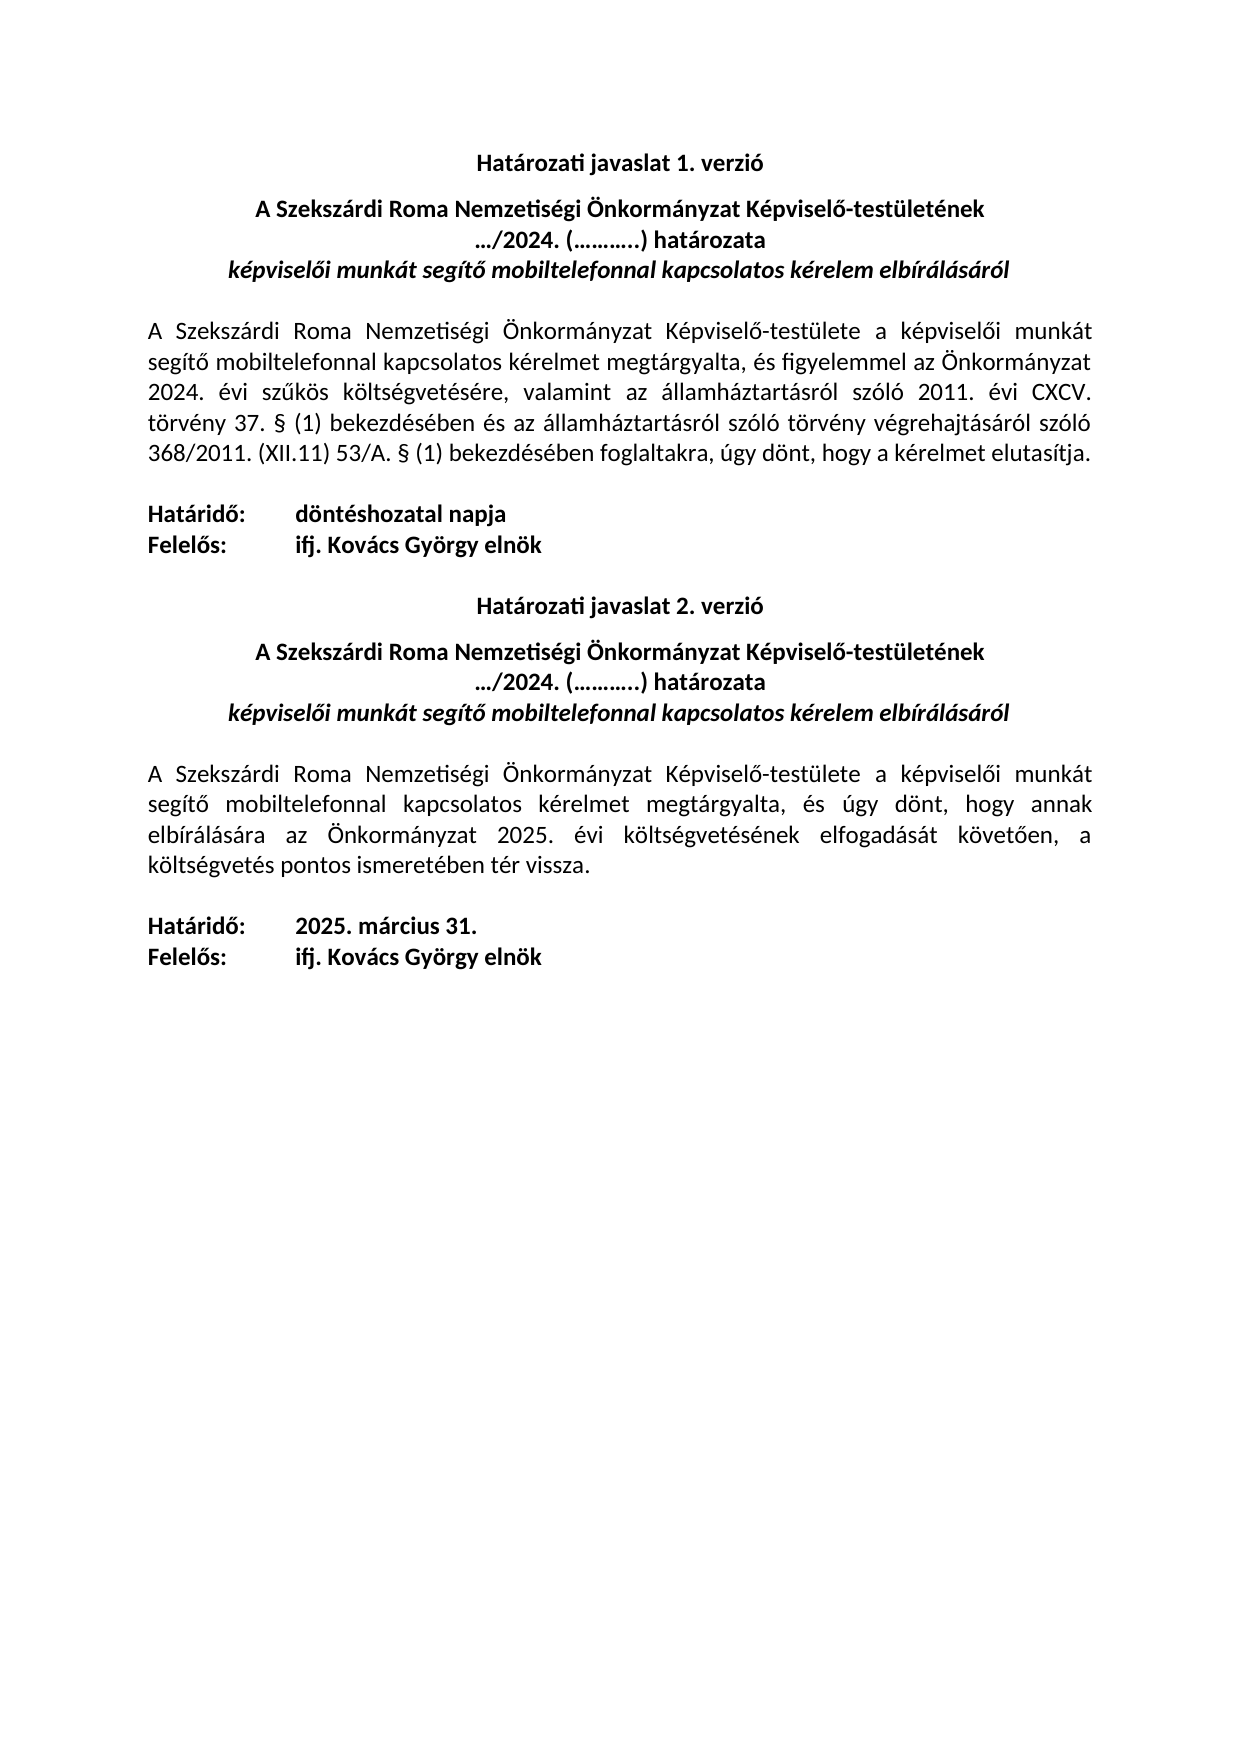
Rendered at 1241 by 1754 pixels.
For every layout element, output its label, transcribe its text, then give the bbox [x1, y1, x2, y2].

text Határidő: döntéshozatal napja [148, 498, 1093, 529]
text A Szekszárdi Roma Nemzetiségi Önkormányzat Képviselő-testülete a képviselői munkát segítő mobiltelefonnal kapcsolatos kérelmet megtárgyalta, és úgy dönt, hogy annak elbírálására az Önkormányzat 2025. évi költségvetésének elfogadását követően, a költségvetés pontos ismeretében tér vissza. [148, 758, 1093, 880]
text Felelős: ifj. Kovács György elnök [148, 941, 1093, 972]
text …/2024. (………..) határozata [148, 224, 1093, 254]
text Határozati javaslat 2. verzió [148, 590, 1093, 621]
text A Szekszárdi Roma Nemzetiségi Önkormányzat Képviselő-testülete a képviselői munkát segítő mobiltelefonnal kapcsolatos kérelmet megtárgyalta, és figyelemmel az Önkormányzat 2024. évi szűkös költségvetésére, valamint az államháztartásról szóló 2011. évi CXCV. törvény 37. § (1) bekezdésében és az államháztartásról szóló törvény végrehajtásáról szóló 368/2011. (XII.11) 53/A. § (1) bekezdésében foglaltakra, úgy dönt, hogy a kérelmet elutasítja. [148, 315, 1093, 468]
text Felelős: ifj. Kovács György elnök [148, 529, 1093, 559]
text Határidő: 2025. március 31. [148, 911, 1093, 941]
text A Szekszárdi Roma Nemzetiségi Önkormányzat Képviselő-testületének [148, 193, 1093, 224]
text A Szekszárdi Roma Nemzetiségi Önkormányzat Képviselő-testületének [148, 636, 1093, 666]
text Határozati javaslat 1. verzió [148, 148, 1093, 178]
text képviselői munkát segítő mobiltelefonnal kapcsolatos kérelem elbírálásáról [148, 697, 1093, 727]
text képviselői munkát segítő mobiltelefonnal kapcsolatos kérelem elbírálásáról [148, 254, 1093, 285]
text …/2024. (………..) határozata [148, 666, 1093, 697]
